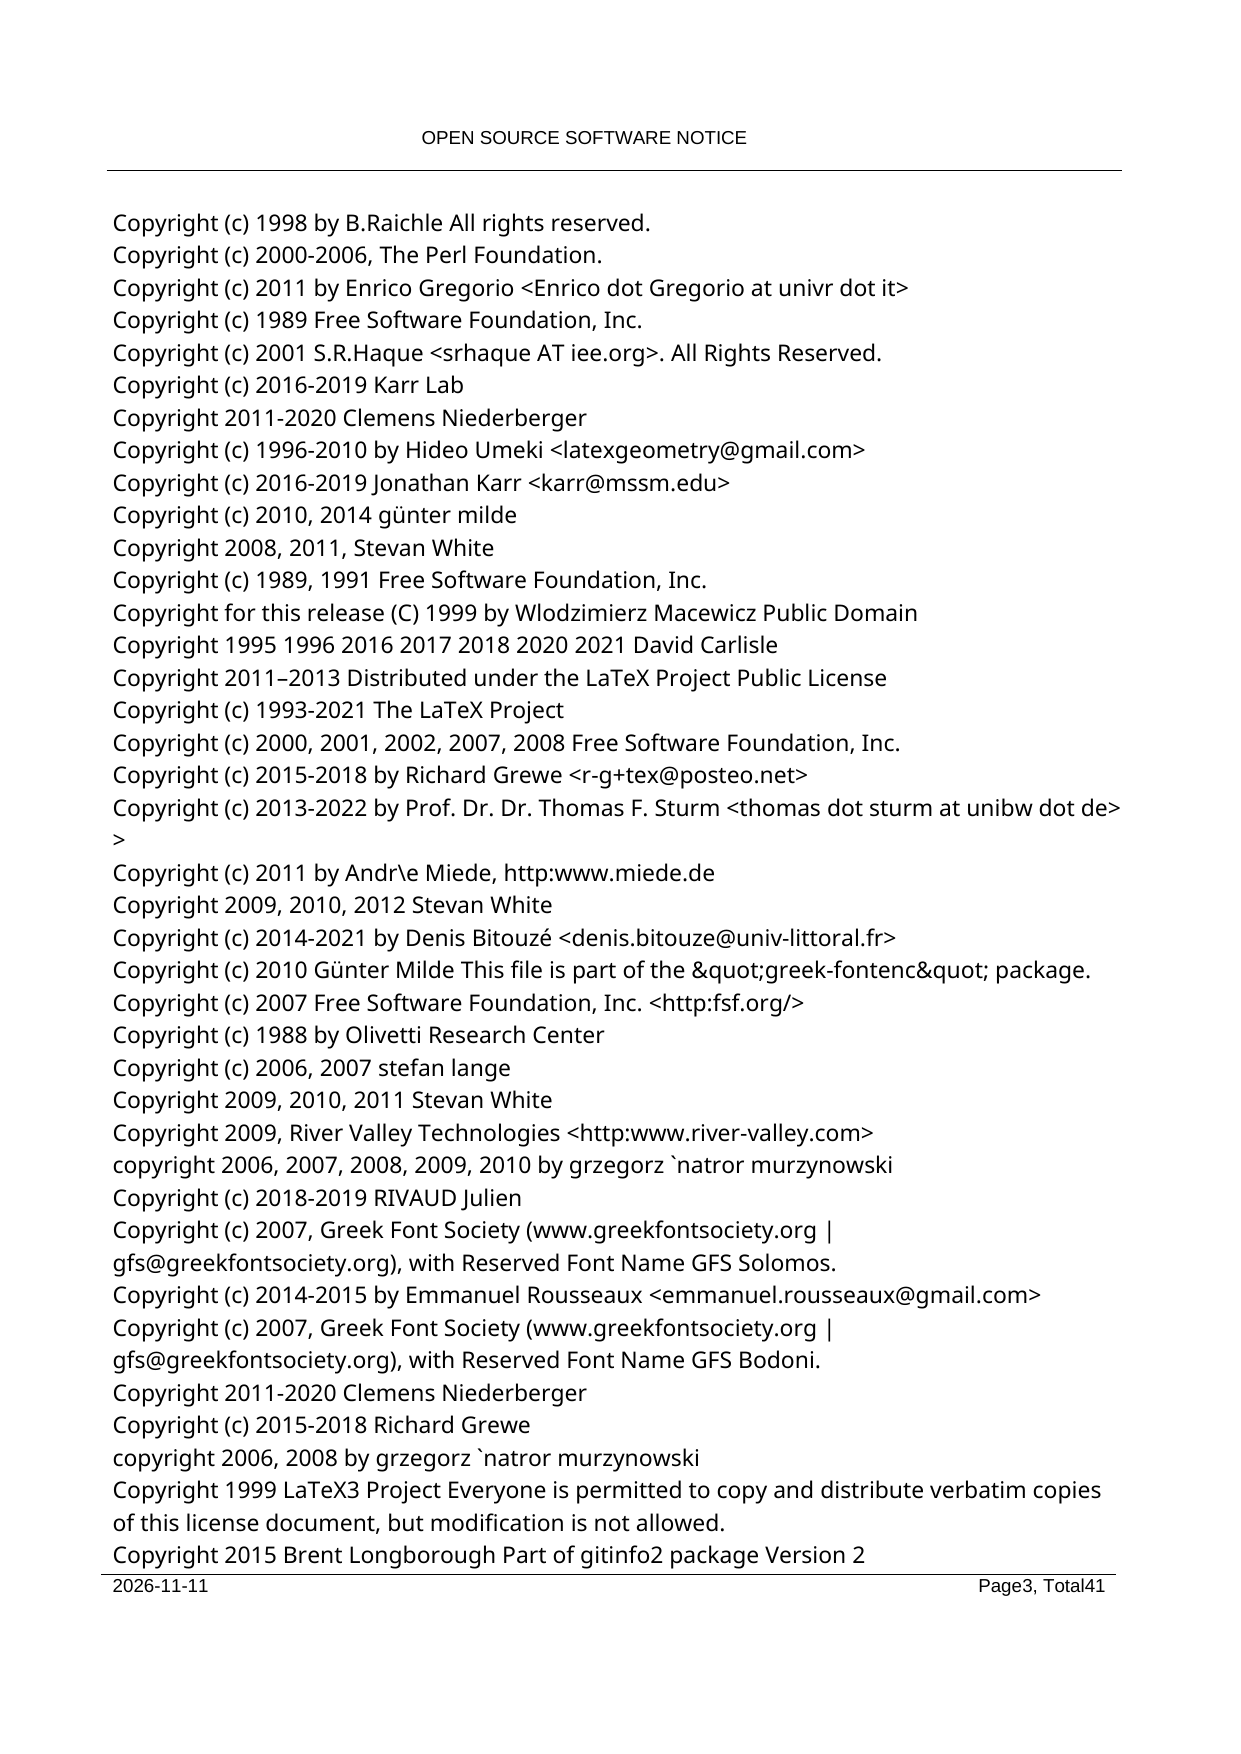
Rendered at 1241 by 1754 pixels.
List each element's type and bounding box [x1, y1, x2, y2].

text [112, 206, 1128, 1571]
